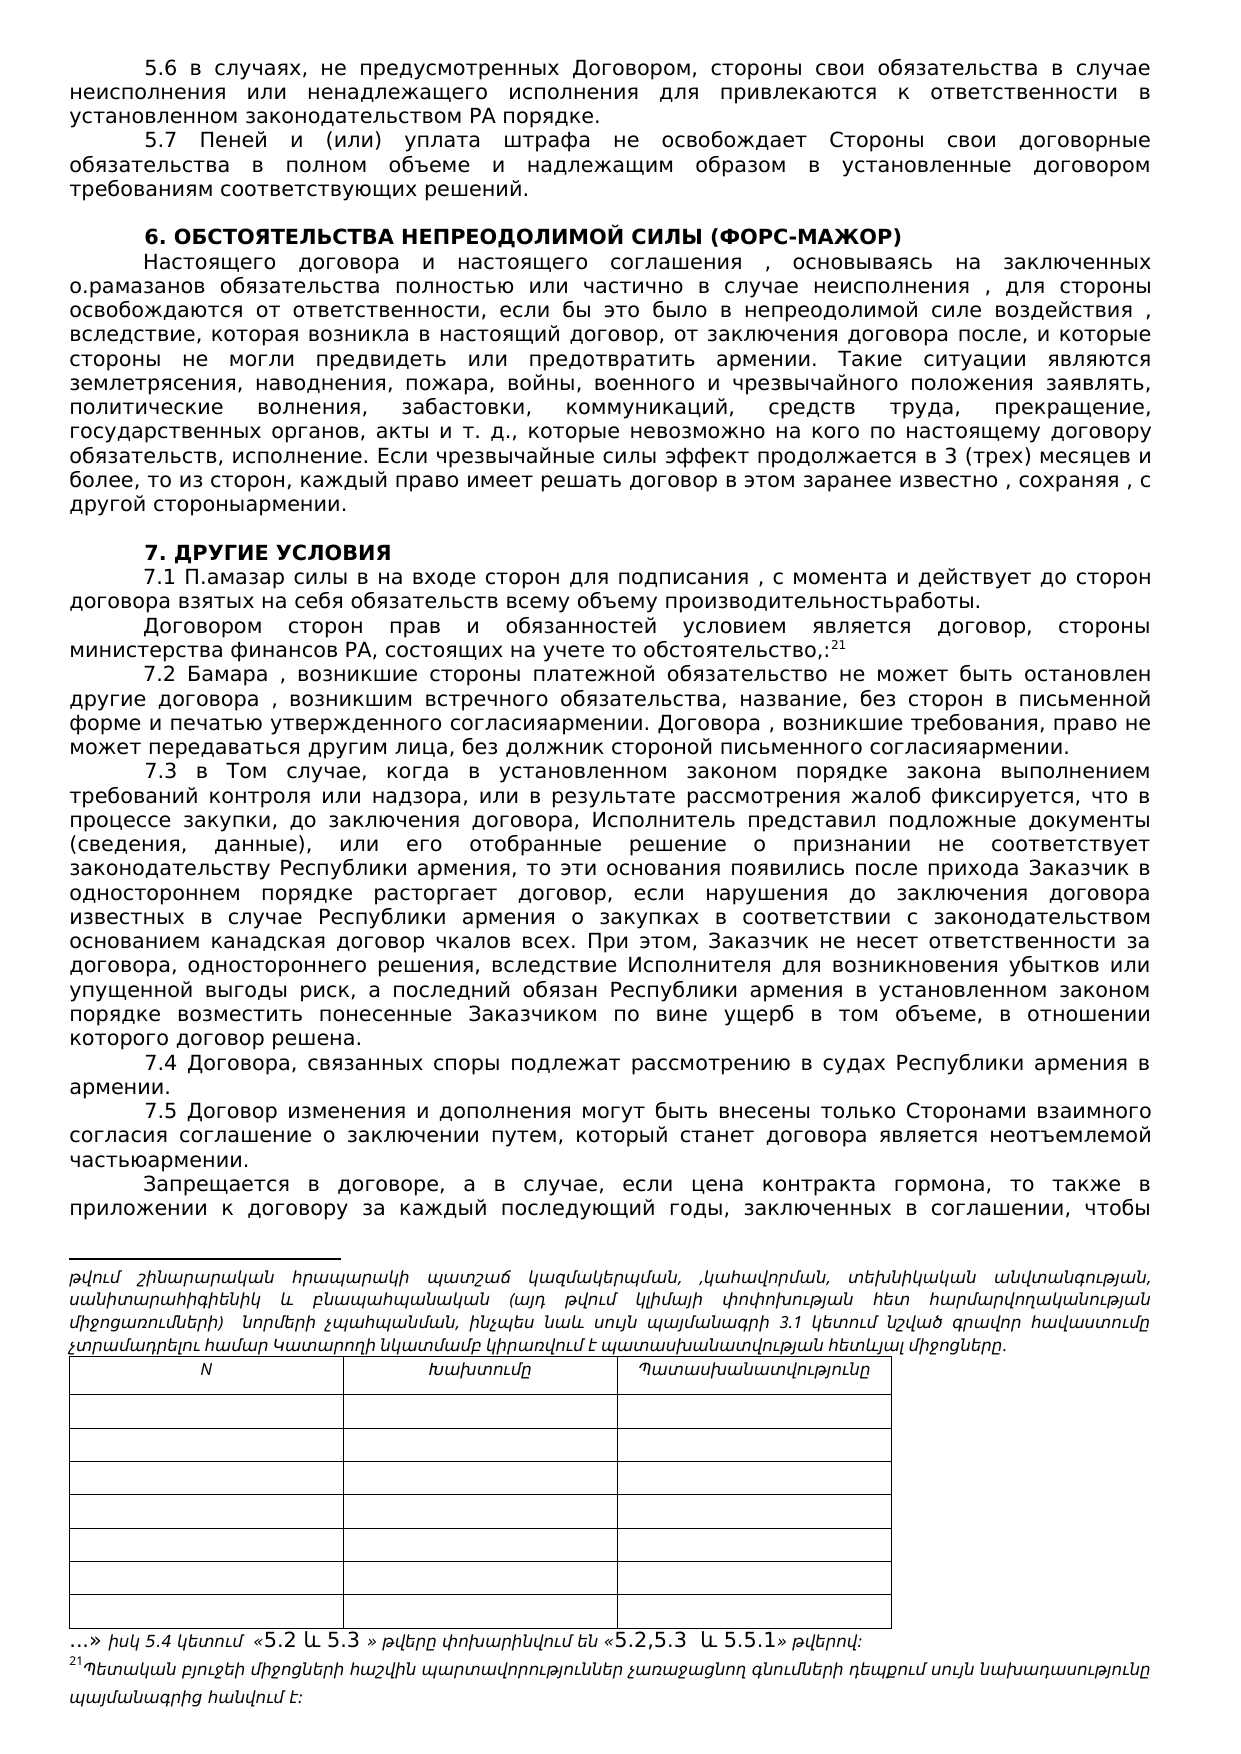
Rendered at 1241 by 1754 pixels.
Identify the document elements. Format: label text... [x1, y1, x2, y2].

text 5.6 в случаях, не предусмотренных Договором, стороны свои обязательства в случае неисполнения или ненадлежащего исполнения для привлекаются к ответственности в установленном законодательством РА порядке. [69, 56, 1152, 128]
text 7. ДРУГИЕ УСЛОВИЯ [69, 541, 1152, 565]
text 6. ОБСТОЯТЕЛЬСТВА НЕПРЕОДОЛИМОЙ СИЛЫ (ФОРС-МАЖОР) [69, 225, 1152, 250]
text 7.2 Бамара , возникшие стороны платежной обязательство не может быть остановлен другие договора , возникшим встречного обязательства, название, без сторон в письменной форме и печатью утвержденного согласияармении. Договора , возникшие требования, право не может передаваться другим лица, без должник стороной письменного согласияармении. [69, 662, 1152, 759]
text 7.3 в Том случае, когда в установленном законом порядке закона выполнением требований контроля или надзора, или в результате рассмотрения жалоб фиксируется, что в процессе закупки, до заключения договора, Исполнитель представил подложные документы (сведения, данные), или его отобранные решение о признании не соответствует законодательству Республики армения, то эти основания появились после прихода Заказчик в одностороннем порядке расторгает договор, если нарушения до заключения договора известных в случае Республики армения о закупках в соответствии с законодательством основанием канадская договор чкалов всех. При этом, Заказчик не несет ответственности за договора, одностороннего решения, вследствие Исполнителя для возникновения убытков или упущенной выгоды риск, а последний обязан Республики армения в установленном законом порядке возместить понесенные Заказчиком по вине ущерб в том объеме, в отношении которого договор решена. [69, 759, 1152, 1051]
text 7.4 Договора, связанных споры подлежат рассмотрению в судах Республики армения в армении. [69, 1051, 1152, 1099]
text 7.1 П.амазар силы в на входе сторон для подписания , с момента и действует до сторон договора взятых на себя обязательств всему объему производительностьработы. [69, 565, 1152, 614]
text 5.7 Пеней и (или) уплата штрафа не освобождает Стороны свои договорные обязательства в полном объеме и надлежащим образом в установленные договором требованиям соответствующих решений. [69, 128, 1152, 201]
text Запрещается в договоре, а в случае, если цена контракта гормона, то также в приложении к договору за каждый последующий годы, заключенных в соглашении, чтобы сделать такие изменения, которые приводят к приобретаемого службы, объемов или приобретаемых службы единицу цены или цены контракта искусственный изменению. [69, 1172, 1152, 1221]
text 7.5 Договор изменения и дополнения могут быть внесены только Сторонами взаимного согласия соглашение о заключении путем, который станет договора является неотъемлемой частьюармении. [69, 1099, 1152, 1172]
text Настоящего договора и настоящего соглашения , основываясь на заключенных о.рамазанов обязательства полностью или частично в случае неисполнения , для стороны освобождаются от ответственности, если бы это было в непреодолимой силе воздействия , вследствие, которая возникла в настоящий договор, от заключения договора после, и которые стороны не могли предвидеть или предотвратить армении. Такие ситуации являются землетрясения, наводнения, пожара, войны, военного и чрезвычайного положения заявлять, политические волнения, забастовки, коммуникаций, средств труда, прекращение, государственных органов, акты и т. д., которые невозможно на кого по настоящему договору обязательств, исполнение. Если чрезвычайные силы эффект продолжается в 3 (трех) месяцев и более, то из сторон, каждый право имеет решать договор в этом заранее известно , сохраняя , с другой стороныармении. [69, 250, 1152, 517]
text Договором сторон прав и обязанностей условием является договор, стороны министерства финансов РА, состоящих на учете то обстоятельство,: [69, 614, 1152, 662]
